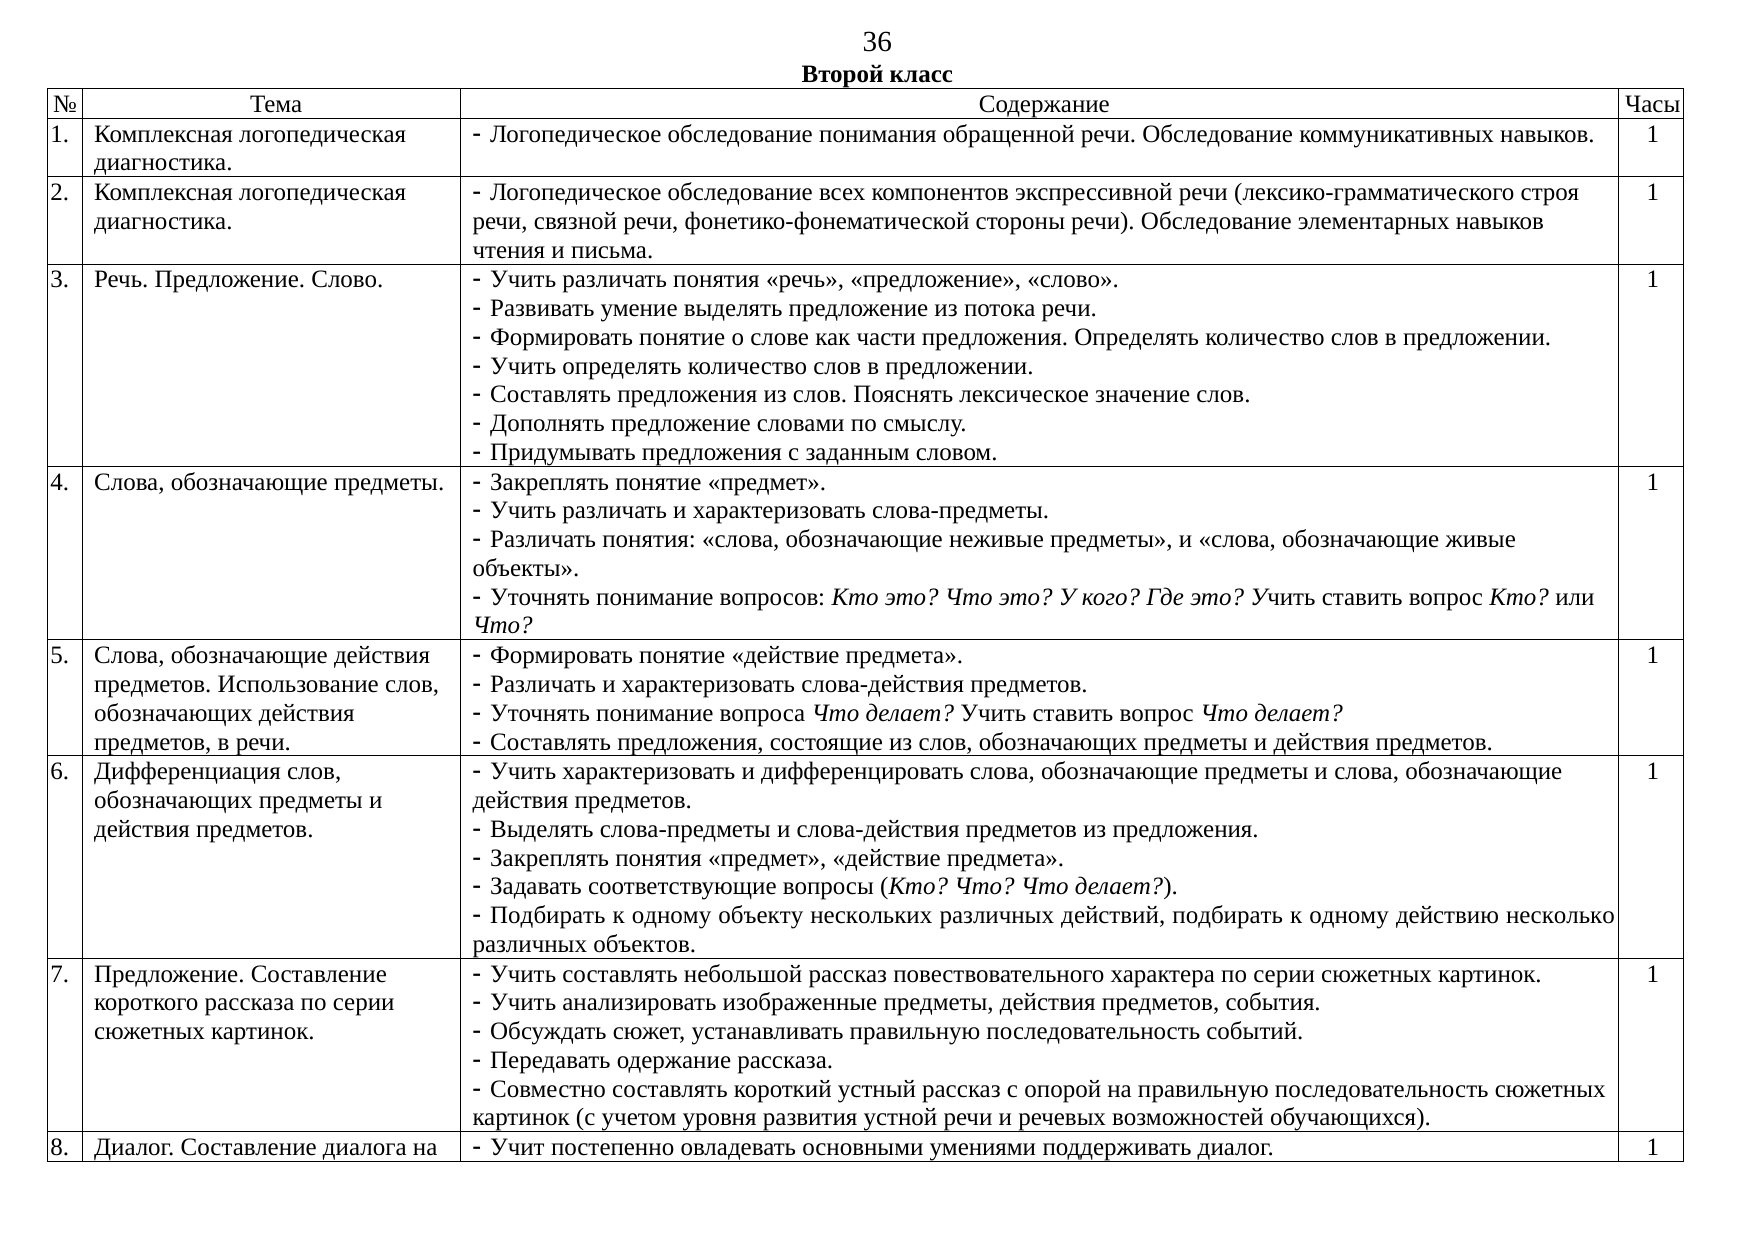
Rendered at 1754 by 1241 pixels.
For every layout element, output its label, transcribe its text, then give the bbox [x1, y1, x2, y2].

table_cell 1 [1619, 959, 1683, 1131]
table_cell [48, 119, 82, 176]
text Второй класс [59, 59, 1695, 88]
table_cell Логопедическое обследование всех компонентов экспрессивной речи (лексико-грамматического строя речи, связной речи, фонетико-фонематической стороны речи). Обследование элементарных навыков чтения и письма. [461, 177, 1618, 263]
table_cell [48, 467, 82, 639]
table_cell Учить характеризовать и дифференцировать слова, обозначающие предметы и слова, обозначающие действия предметов. Выделять слова-предметы и слова-действия предметов из предложения. Закреплять понятия «предмет», «действие предмета». Задавать соответствующие вопросы (Кто? Что? Что делает?). Подбирать к одному объекту нескольких различных действий, подбирать к одному действию несколько различных объектов. [461, 756, 1618, 958]
table_cell Логопедическое обследование понимания обращенной речи. Обследование коммуникативных навыков. [461, 119, 1618, 176]
table_cell 1 [1619, 756, 1683, 958]
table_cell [461, 1132, 1618, 1161]
table_cell [48, 959, 82, 1131]
table_cell 1 [1619, 467, 1683, 639]
table_cell 1 [1619, 640, 1683, 755]
table_cell 1 [1619, 1132, 1683, 1161]
table_cell Формировать понятие «действие предмета». Различать и характеризовать слова-действия предметов. Уточнять понимание вопроса Что делает? Учить ставить вопрос Что делает? Составлять предложения, состоящие из слов, обозначающих предметы и действия предметов. [461, 640, 1618, 755]
table_cell 1 [1619, 119, 1683, 176]
table_cell 1 [1619, 265, 1683, 466]
table_cell Слова, обозначающие предметы. [83, 467, 460, 639]
table_cell [48, 177, 82, 263]
table_cell Учить различать понятия «речь», «предложение», «слово». Развивать умение выделять предложение из потока речи. Формировать понятие о слове как части предложения. Определять количество слов в предложении. Учить определять количество слов в предложении. Составлять предложения из слов. Пояснять лексическое значение слов. Дополнять предложение словами по смыслу. Придумывать предложения с заданным словом. [461, 265, 1618, 466]
table_cell [48, 1132, 82, 1161]
table_cell Комплексная логопедическая диагностика. [83, 119, 460, 176]
table_header Тема [83, 89, 460, 118]
table_header № [48, 89, 82, 118]
table_cell [48, 265, 82, 466]
table_cell Речь. Предложение. Слово. [83, 265, 460, 466]
table_cell Предложение. Составление короткого рассказа по серии сюжетных картинок. [83, 959, 460, 1131]
table_cell 1 [1619, 177, 1683, 263]
table_cell Комплексная логопедическая диагностика. [83, 177, 460, 263]
table_cell [48, 756, 82, 958]
table_header Содержание [461, 89, 1618, 118]
table_cell Дифференциация слов, обозначающих предметы и действия предметов. [83, 756, 460, 958]
table_cell [48, 640, 82, 755]
table_cell Слова, обозначающие действия предметов. Использование слов, обозначающих действия предметов, в речи. [83, 640, 460, 755]
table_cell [83, 1132, 460, 1161]
table_cell Закреплять понятие «предмет». Учить различать и характеризовать слова-предметы. Различать понятия: «слова, обозначающие неживые предметы», и «слова, обозначающие живые объекты». Уточнять понимание вопросов: Кто это? Что это? У кого? Где это? Учить ставить вопрос Кто? или Что? [461, 467, 1618, 639]
table_cell Учить составлять небольшой рассказ повествовательного характера по серии сюжетных картинок. Учить анализировать изображенные предметы, действия предметов, события. Обсуждать сюжет, устанавливать правильную последовательность событий. Передавать одержание рассказа. Совместно составлять короткий устный рассказ с опорой на правильную последовательность сюжетных картинок (с учетом уровня развития устной речи и речевых возможностей обучающихся). [461, 959, 1618, 1131]
table_header Часы [1619, 89, 1683, 118]
